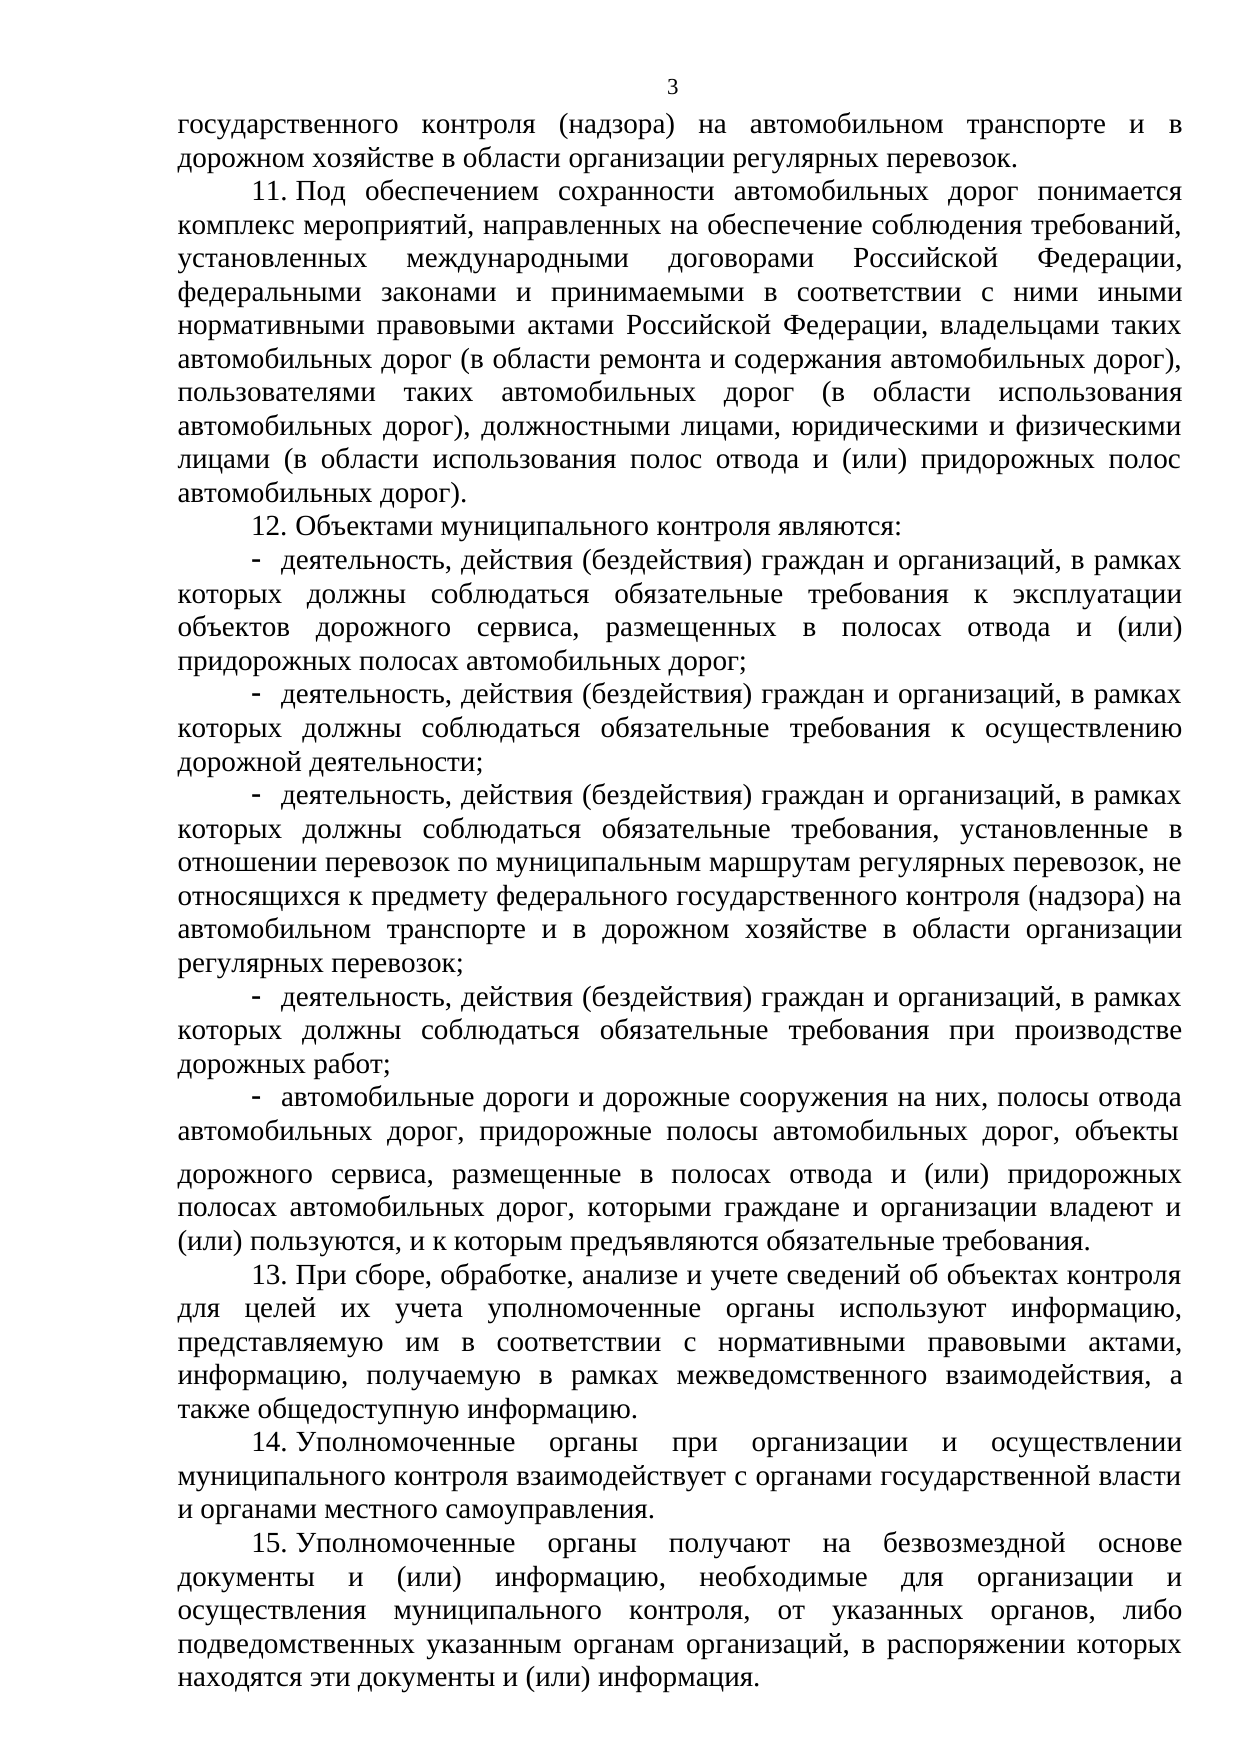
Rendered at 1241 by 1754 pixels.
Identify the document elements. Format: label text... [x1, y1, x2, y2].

list деятельность, действия (бездействия) граждан и организаций, в рамках которых должны соблюдаться обязательные требования, установленные в отношении перевозок по муниципальным маршрутам регулярных перевозок, не относящихся к предмету федерального государственного контроля (надзора) на автомобильном транспорте и в дорожном хозяйстве в области организации регулярных перевозок; [177, 777, 1182, 979]
list деятельность, действия (бездействия) граждан и организаций, в рамках которых должны соблюдаться обязательные требования к эксплуатации объектов дорожного сервиса, размещенных в полосах отвода и (или) придорожных полосах автомобильных дорог; [177, 542, 1182, 677]
list Объектами муниципального контроля являются: [251, 509, 1194, 542]
list При сборе, обработке, анализе и учете сведений об объектах контроля для целей их учета уполномоченные органы используют информацию, представляемую им в соответствии с нормативными правовыми актами, информацию, получаемую в рамках межведомственного взаимодействия, а также общедоступную информацию. [177, 1257, 1182, 1424]
text дорожного сервиса, размещенные в полосах отвода и (или) придорожных полосах автомобильных дорог, которыми граждане и организации владеют и (или) пользуются, и к которым предъявляются обязательные требования. [177, 1156, 1182, 1257]
list автомобильные дороги и дорожные сооружения на них, полосы отвода автомобильных дорог, придорожные полосы автомобильных дорог, объекты [177, 1079, 1182, 1147]
list Уполномоченные органы получают на безвозмездной основе документы и (или) информацию, необходимые для организации и осуществления муниципального контроля, от указанных органов, либо подведомственных указанным органам организаций, в распоряжении которых находятся эти документы и (или) информация. [177, 1525, 1182, 1693]
list Под обеспечением сохранности автомобильных дорог понимается комплекс мероприятий, направленных на обеспечение соблюдения требований, установленных международными договорами Российской Федерации, федеральными законами и принимаемыми в соответствии с ними иными нормативными правовыми актами Российской Федерации, владельцами таких автомобильных дорог (в области ремонта и содержания автомобильных дорог), пользователями таких автомобильных дорог (в области использования автомобильных дорог), должностными лицами, юридическими и физическими лицами (в области использования полос отвода и (или) придорожных полос автомобильных дорог). [177, 173, 1182, 509]
list Уполномоченные органы при организации и осуществлении муниципального контроля взаимодействует с органами государственной власти и органами местного самоуправления. [177, 1424, 1182, 1525]
list деятельность, действия (бездействия) граждан и организаций, в рамках которых должны соблюдаться обязательные требования при производстве дорожных работ; [177, 979, 1182, 1079]
list деятельность, действия (бездействия) граждан и организаций, в рамках которых должны соблюдаться обязательные требования к осуществлению дорожной деятельности; [177, 677, 1182, 777]
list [177, 106, 1182, 173]
